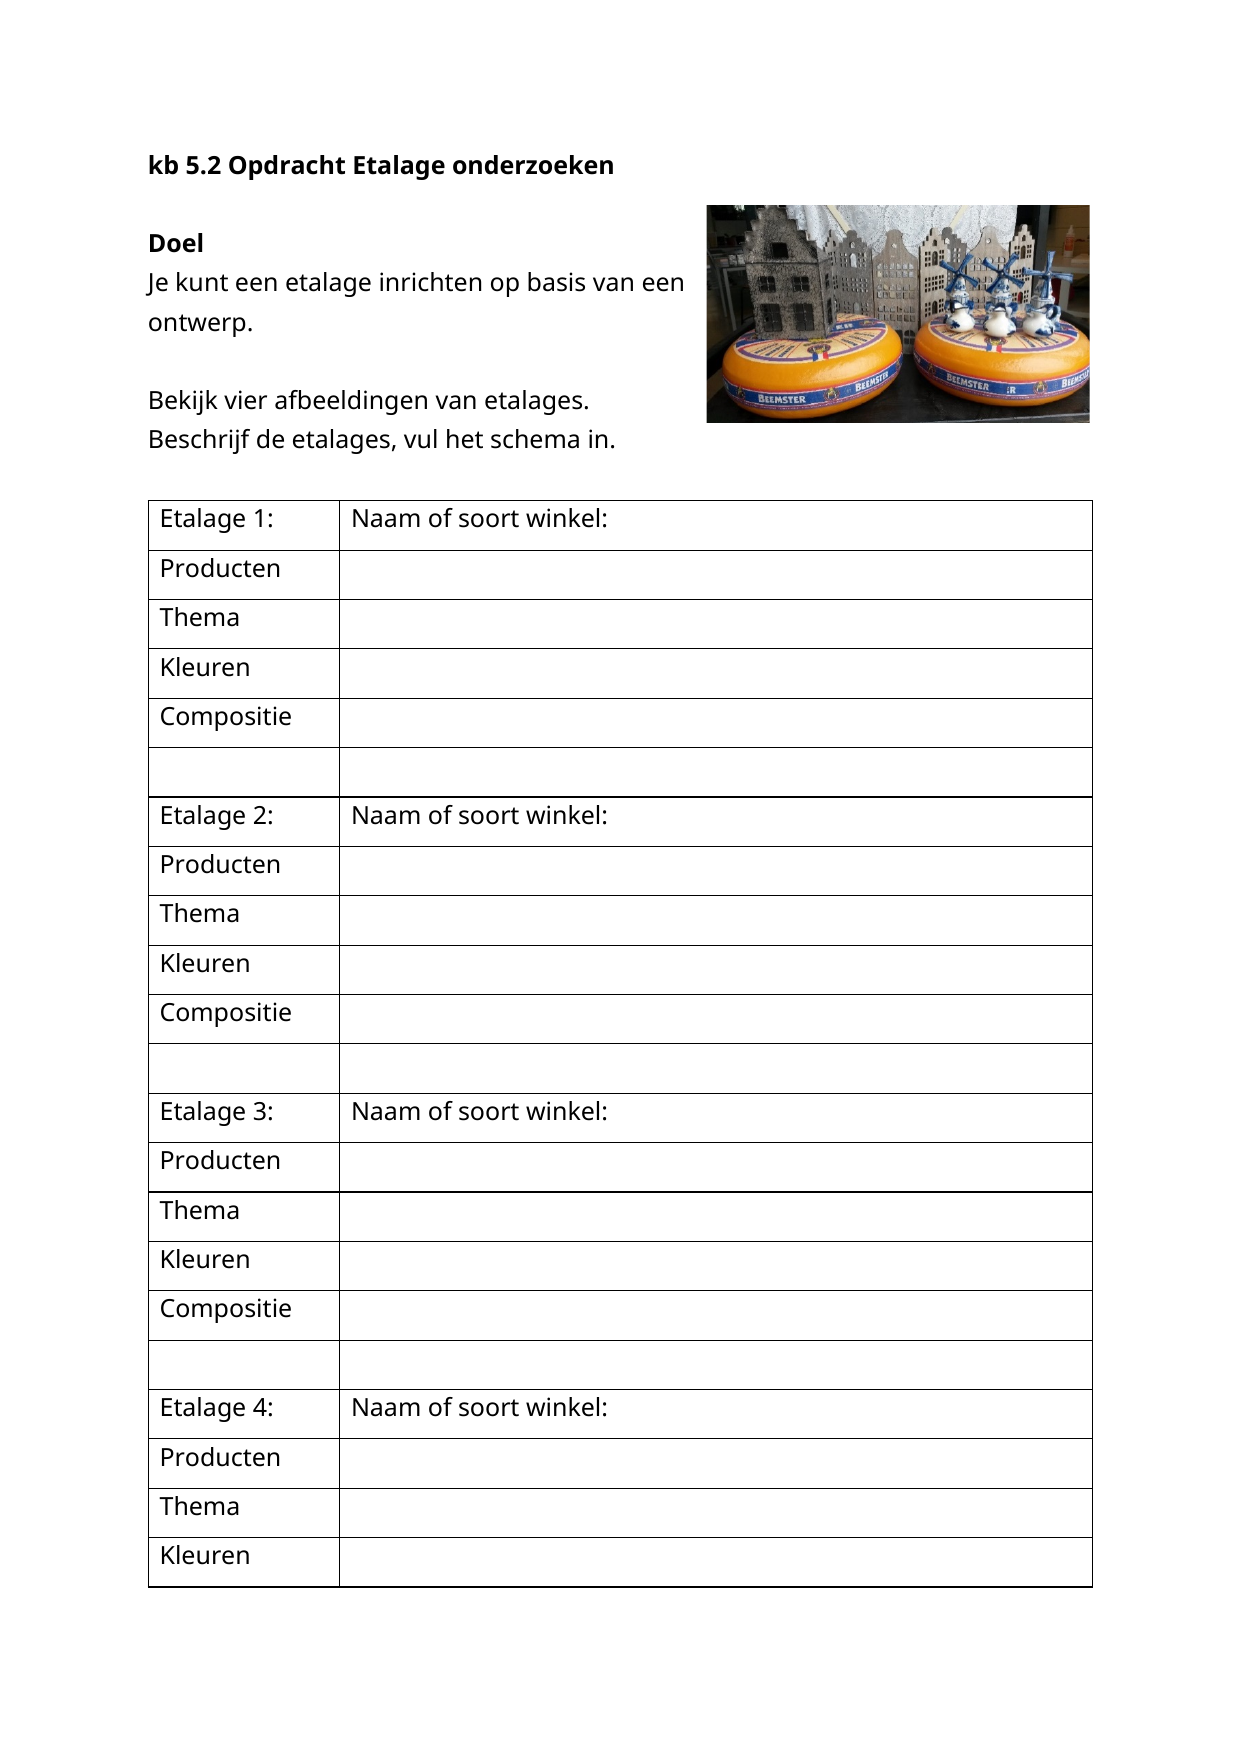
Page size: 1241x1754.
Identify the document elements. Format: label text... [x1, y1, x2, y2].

table_cell [340, 600, 1092, 648]
table_cell [340, 946, 1092, 994]
table_cell [340, 649, 1092, 698]
text Bekijk vier afbeeldingen van etalages. Beschrijf de etalages, vul het schema in. [148, 383, 1093, 456]
table_header Naam of soort winkel: [340, 501, 1092, 549]
table_cell [340, 847, 1092, 895]
table_cell Compositie [149, 699, 339, 747]
table_cell Kleuren [149, 1242, 339, 1290]
table_cell Producten [149, 1143, 339, 1191]
table_cell [340, 1439, 1092, 1488]
table_cell Thema [149, 1193, 339, 1241]
table_cell Naam of soort winkel: [340, 1094, 1092, 1142]
table_cell [149, 748, 339, 796]
table_cell [149, 1044, 339, 1093]
table_cell Naam of soort winkel: [340, 1390, 1092, 1438]
table_cell [340, 1143, 1092, 1191]
table_cell [340, 1489, 1092, 1537]
table_cell Thema [149, 1489, 339, 1537]
table_cell Compositie [149, 1291, 339, 1339]
picture [705, 205, 1089, 422]
table_cell Producten [149, 551, 339, 599]
text kb 5.2 Opdracht Etalage onderzoeken [148, 148, 1093, 182]
table_cell Kleuren [149, 649, 339, 698]
table_cell Etalage 2: [149, 798, 339, 846]
table_cell [340, 1291, 1092, 1339]
table_cell [340, 551, 1092, 599]
table_cell Producten [149, 1439, 339, 1488]
table_cell Naam of soort winkel: [340, 798, 1092, 846]
text Je kunt een etalage inrichten op basis van een ontwerp. [148, 265, 705, 338]
table_cell [340, 1242, 1092, 1290]
table_cell Thema [149, 600, 339, 648]
table_cell Producten [149, 847, 339, 895]
table_cell [340, 699, 1092, 747]
table_cell [340, 1538, 1092, 1586]
table_cell [340, 995, 1092, 1043]
table_cell [340, 1193, 1092, 1241]
table_cell [340, 896, 1092, 944]
table_cell Etalage 4: [149, 1390, 339, 1438]
text Doel [148, 226, 705, 260]
table_cell [149, 1341, 339, 1389]
table_cell [340, 748, 1092, 796]
table_cell Compositie [149, 995, 339, 1043]
table_cell [340, 1341, 1092, 1389]
table_cell Kleuren [149, 1538, 339, 1586]
table_cell Etalage 3: [149, 1094, 339, 1142]
table_cell Kleuren [149, 946, 339, 994]
table_header Etalage 1: [149, 501, 339, 549]
table_cell Thema [149, 896, 339, 944]
table_cell [340, 1044, 1092, 1093]
